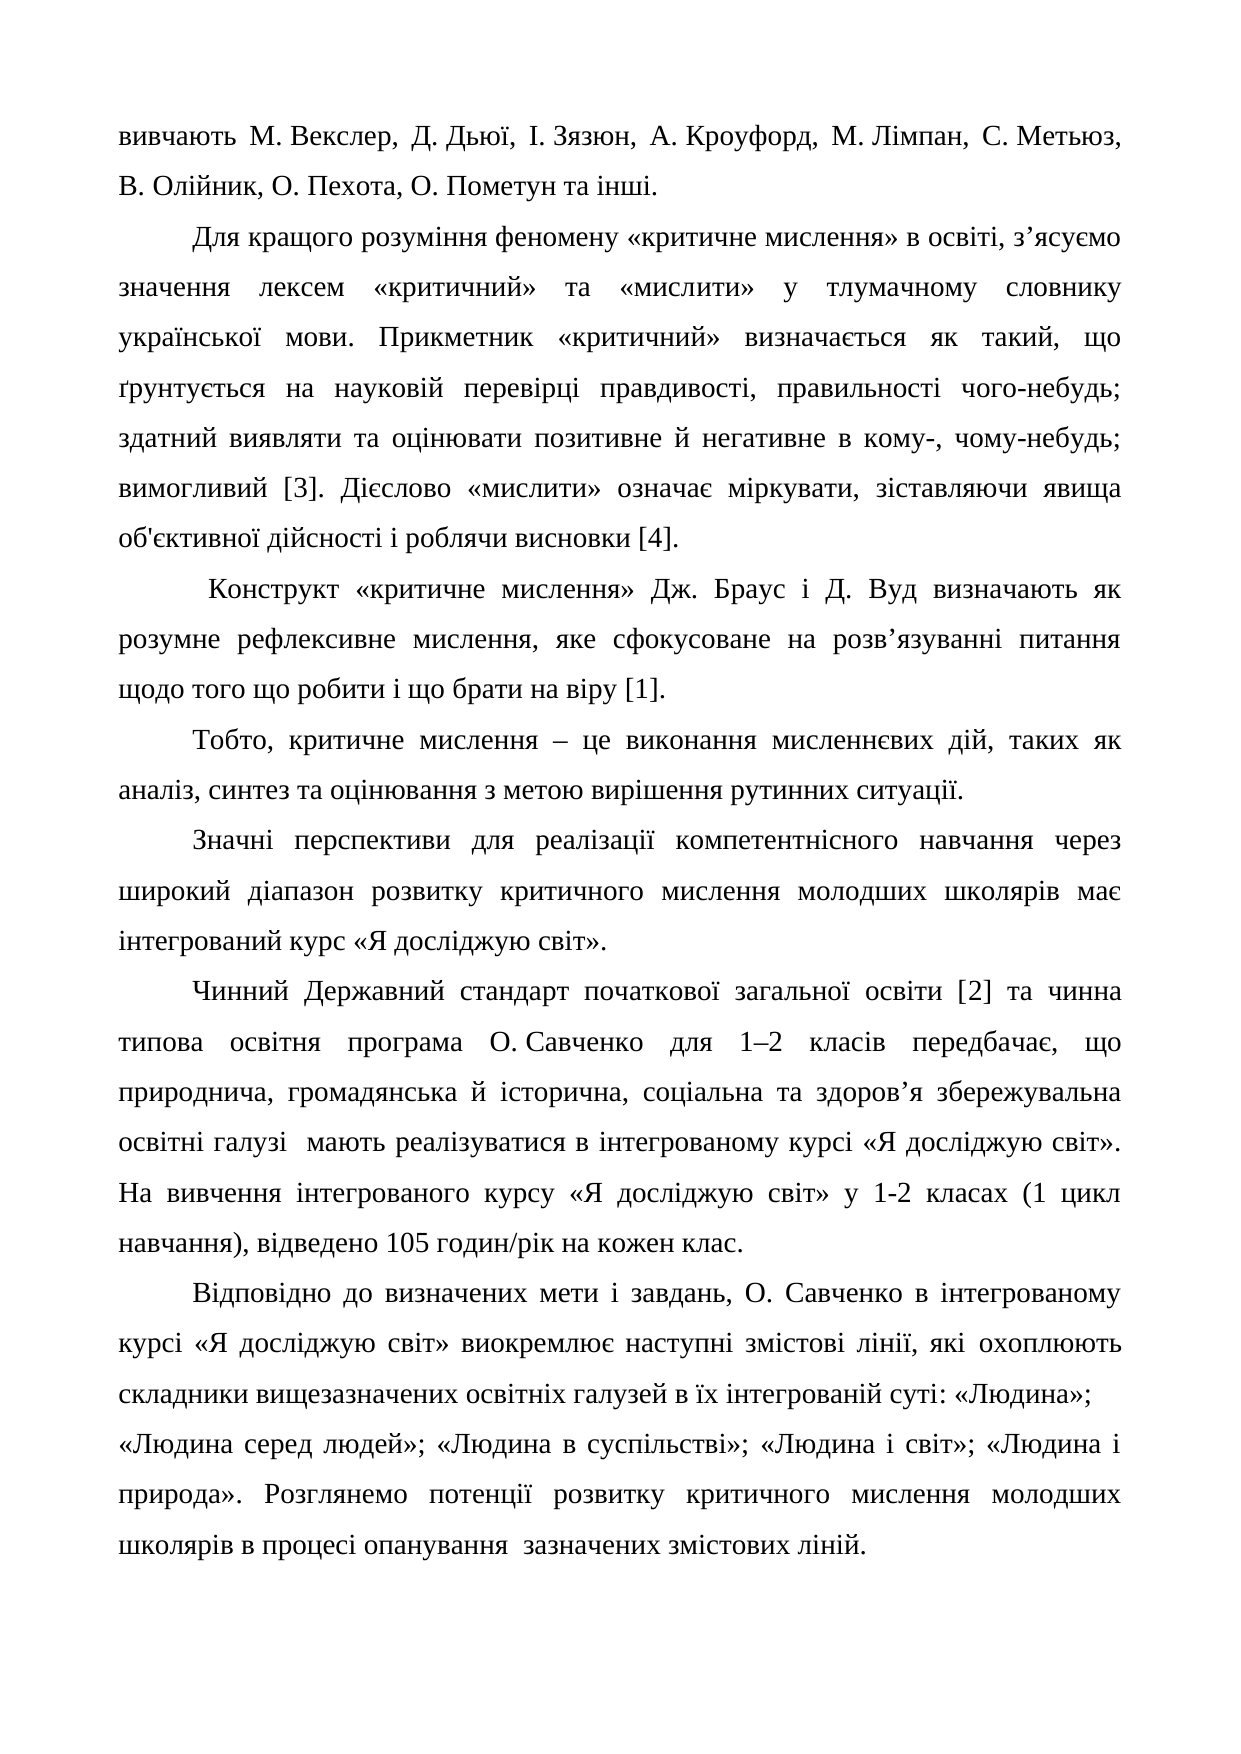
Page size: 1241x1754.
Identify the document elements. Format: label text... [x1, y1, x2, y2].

text Чинний Державний стандарт початкової загальної освіти [2] та чинна типова освітня програма О. Савченко для 1–2 класів передбачає, що природнича, громадянська й історична, соціальна та здоров’я збережувальна освітні галузі мають реалізуватися в інтегрованому курсі «Я досліджую світ». На вивчення інтегрованого курсу «Я досліджую світ» у 1-2 класах (1 цикл навчання), відведено 105 годин/рік на кожен клас. [118, 973, 1122, 1258]
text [118, 118, 1122, 202]
list Відповідно до визначених мети і завдань, О. Савченко в інтегрованому курсі «Я досліджую світ» виокремлює наступні змістові лінії, які охоплюють складники вищезазначених освітніх галузей в їх інтегрованій суті: «Людина»; [118, 1275, 1122, 1409]
text Значні перспективи для реалізації компетентнісного навчання через широкий діапазон розвитку критичного мислення молодших школярів має інтегрований курс «Я досліджую світ». [118, 822, 1122, 957]
list «Людина серед людей»; «Людина в суспільстві»; «Людина і світ»; «Людина і природа». Розглянемо потенції розвитку критичного мислення молодших школярів в процесі опанування зазначених змістових ліній. [118, 1426, 1122, 1560]
text Конструкт «критичне мислення» Дж. Браус і Д. Вуд визначають як розумне рефлексивне мислення, яке сфокусоване на розв’язуванні питання щодо того що робити і що брати на віру [1]. [118, 571, 1122, 705]
text Для кращого розуміння феномену «критичне мислення» в освіті, з’ясуємо значення лексем «критичний» та «мислити» у тлумачному словнику української мови. Прикметник «критичний» визначається як такий, що ґрунтується на науковій перевірці правдивості, правильності чого-небудь; здатний виявляти та оцінювати позитивне й негативне в кому-, чому-небудь; вимогливий [3]. Дієслово «мислити» означає міркувати, зіставляючи явища об'єктивної дійсності і роблячи висновки [4]. [118, 219, 1122, 554]
text Тобто, критичне мислення – це виконання мисленнєвих дій, таких як аналіз, синтез та оцінювання з метою вирішення рутинних ситуації. [118, 722, 1122, 806]
